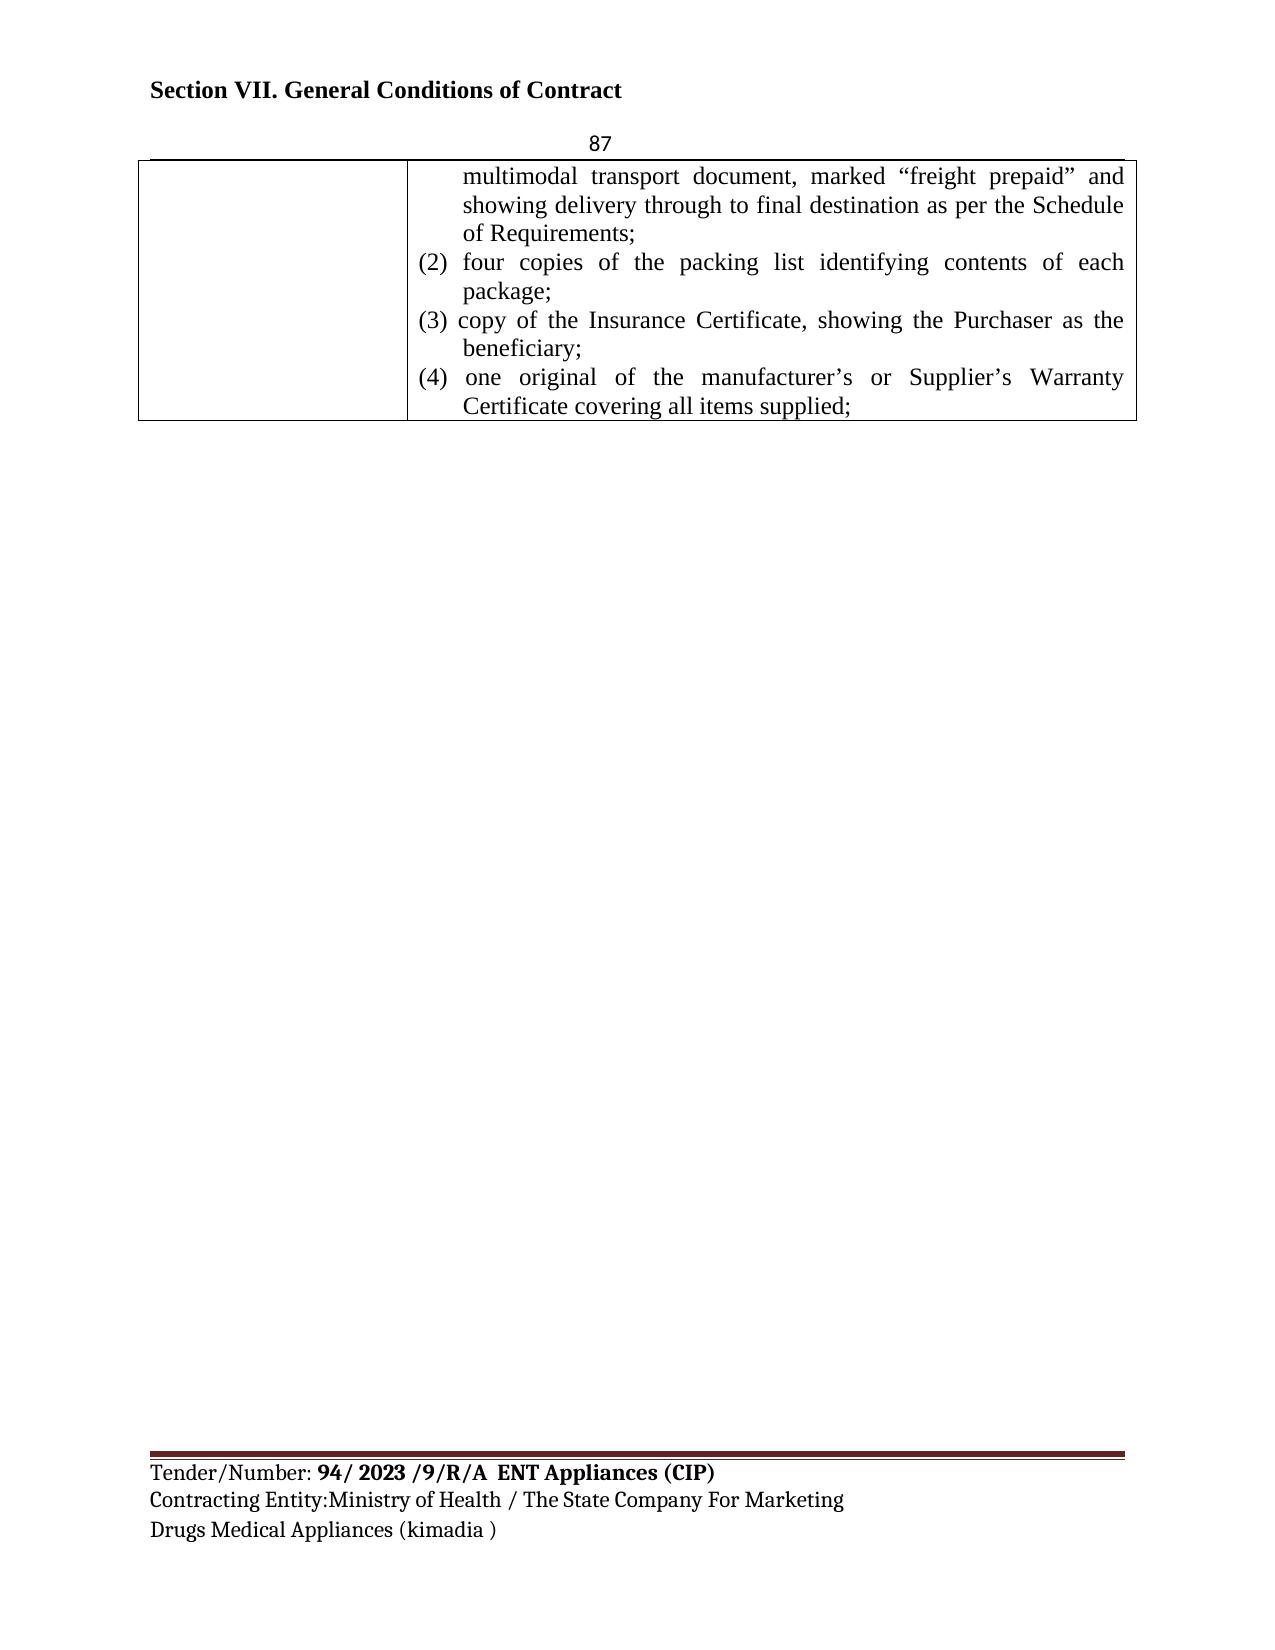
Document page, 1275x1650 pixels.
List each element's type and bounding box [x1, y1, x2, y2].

table_cell [139, 161, 407, 420]
table_cell [408, 161, 1136, 420]
